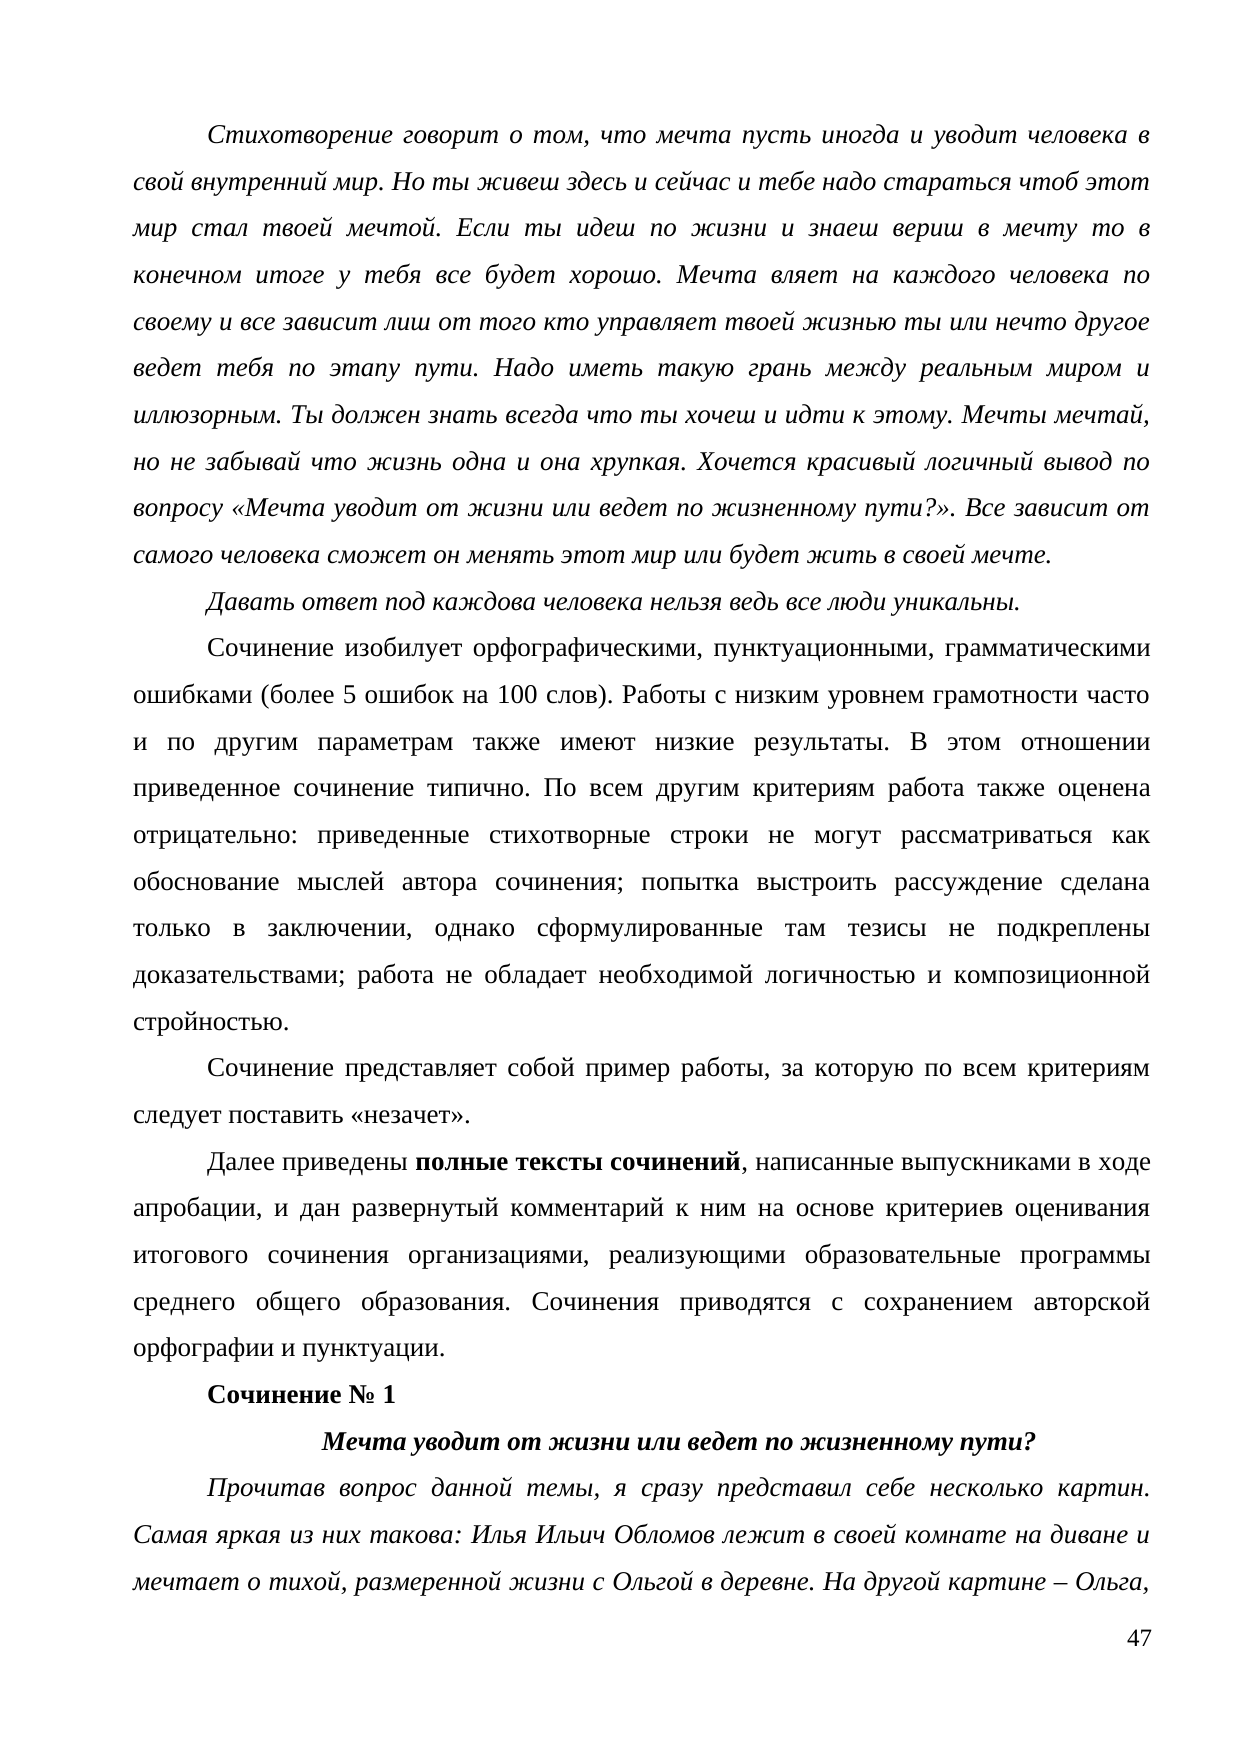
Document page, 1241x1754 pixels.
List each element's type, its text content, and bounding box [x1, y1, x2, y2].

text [133, 1471, 1152, 1596]
text Сочинение представляет собой пример работы, за которую по всем критериям следует поставить «незачет». [133, 1051, 1152, 1129]
text Сочинение изобилует орфографическими, пунктуационными, грамматическими ошибками (более 5 ошибок на 100 слов). Работы с низким уровнем грамотности часто и по другим параметрам также имеют низкие результаты. В этом отношении приведенное сочинение типично. По всем другим критериям работа также оценена отрицательно: приведенные стихотворные строки не могут рассматриваться как обоснование мыслей автора сочинения; попытка выстроить рассуждение сделана только в заключении, однако сформулированные там тезисы не подкреплены доказательствами; работа не обладает необходимой логичностью и композиционной стройностью. [133, 631, 1152, 1036]
text Мечта уводит от жизни или ведет по жизненному пути? [133, 1425, 1152, 1456]
text Сочинение № 1 [133, 1378, 1152, 1409]
text Далее приведены полные тексты сочинений, написанные выпускниками в ходе апробации, и дан развернутый комментарий к ним на основе критериев оценивания итогового сочинения организациями, реализующими образовательные программы среднего общего образования. Сочинения приводятся с сохранением авторской орфографии и пунктуации. [133, 1145, 1152, 1363]
text Давать ответ под каждова человека нельзя ведь все люди уникальны. [133, 585, 1152, 616]
text Стихотворение говорит о том, что мечта пусть иногда и уводит человека в свой внутренний мир. Но ты живеш здесь и сейчас и тебе надо стараться чтоб этот мир стал твоей мечтой. Если ты идеш по жизни и знаеш вериш в мечту то в конечном итоге у тебя все будет хорошо. Мечта вляет на каждого человека по своему и все зависит лиш от того кто управляет твоей жизнью ты или нечто другое ведет тебя по этапу пути. Надо иметь такую грань между реальным миром и иллюзорным. Ты должен знать всегда что ты хочеш и идти к этому. Мечты мечтай, но не забывай что жизнь одна и она хрупкая. Хочется красивый логичный вывод по вопросу «Мечта уводит от жизни или ведет по жизненному пути?». Все зависит от самого человека сможет он менять этот мир или будет жить в своей мечте. [133, 118, 1152, 569]
